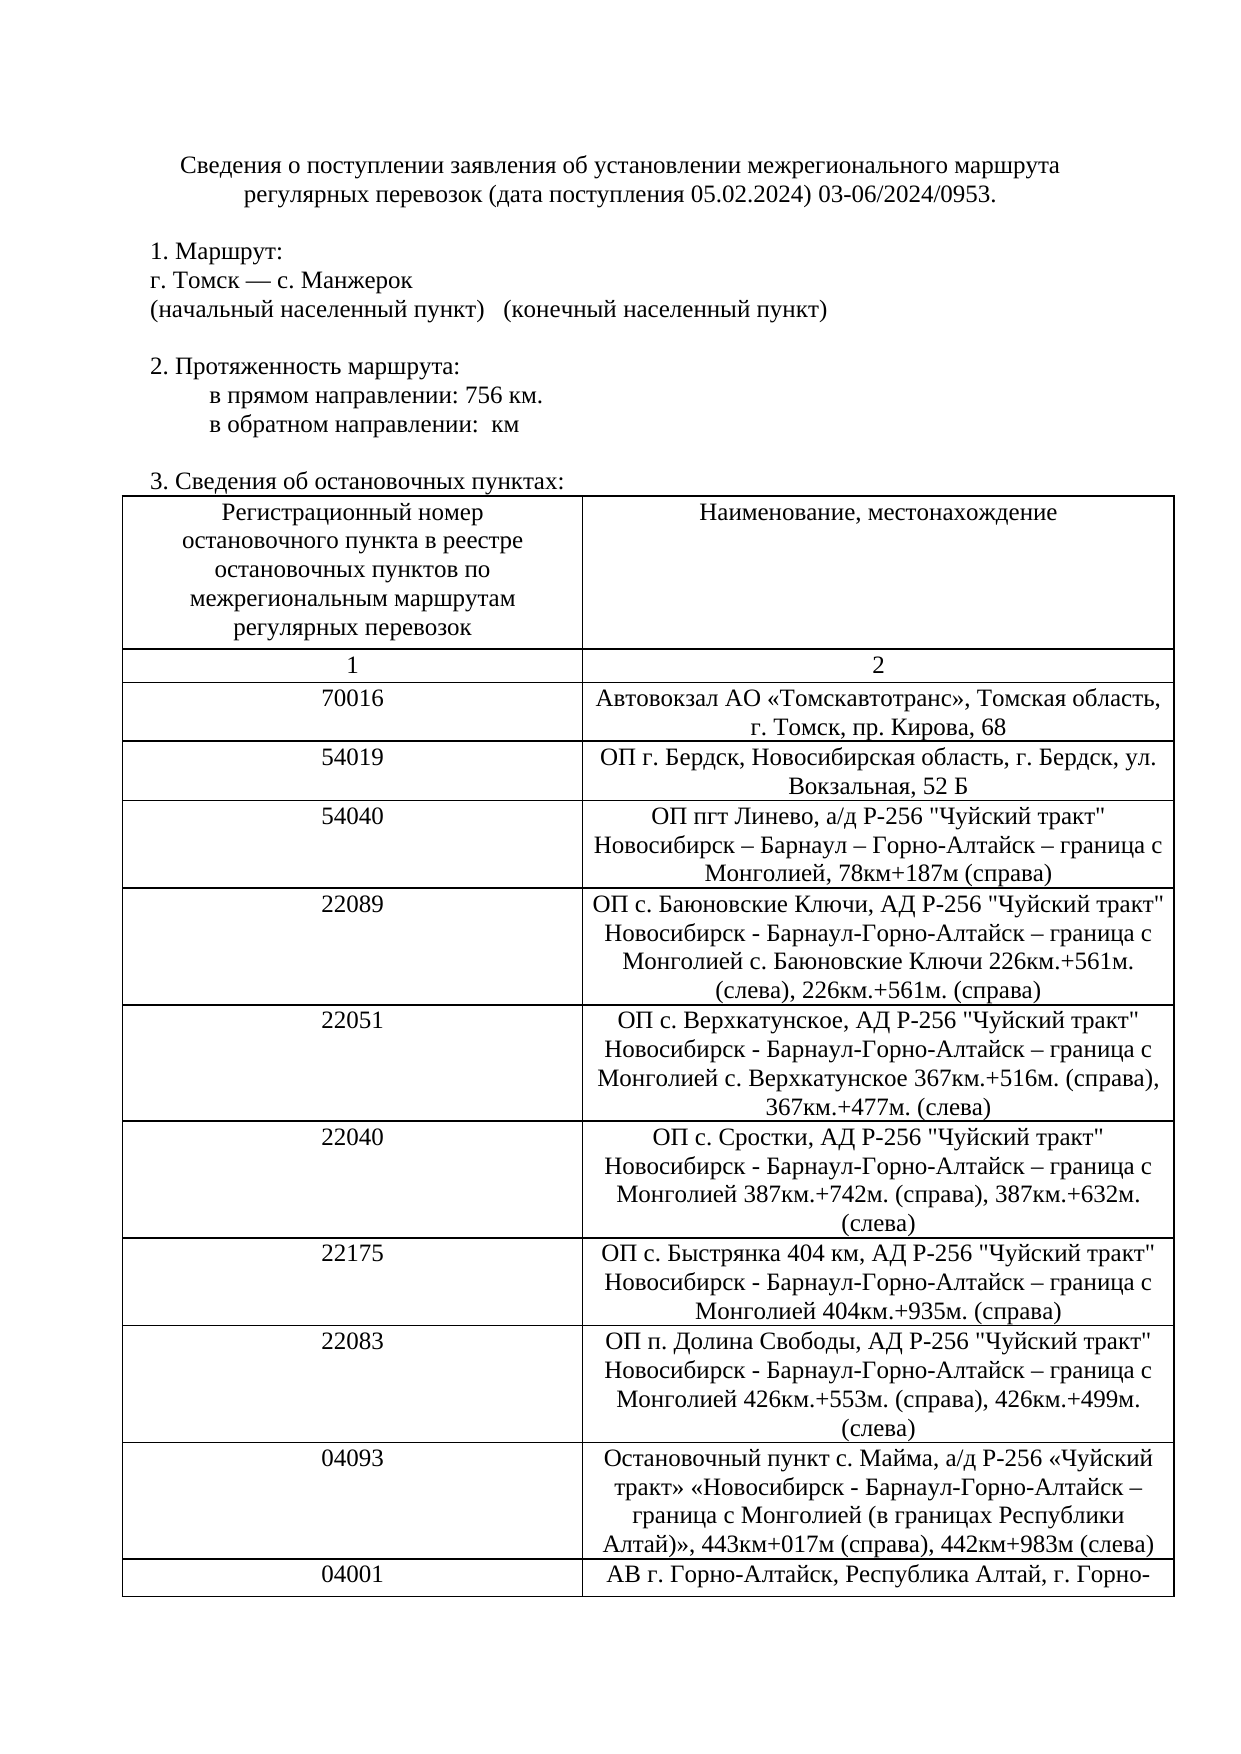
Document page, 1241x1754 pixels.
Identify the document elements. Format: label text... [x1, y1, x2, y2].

text (начальный населенный пункт) (конечный населенный пункт) [150, 294, 1090, 322]
table_cell ОП г. Бердск, Новосибирская область, г. Бердск, ул. Вокзальная, 52 Б [583, 742, 1173, 799]
table_header Регистрационный номер остановочного пункта в реестре остановочных пунктов по межрегиональным маршрутам регулярных перевозок [123, 497, 582, 648]
table_cell 22051 [123, 1006, 582, 1120]
table_cell 70016 [123, 683, 582, 740]
text г. Томск — с. Манжерок [150, 265, 1090, 294]
table_cell Остановочный пункт с. Майма, а/д Р-256 «Чуйский тракт» «Новосибирск - Барнаул-Горно-Алтайск – граница с Монголией (в границах Республики Алтай)», 443км+017м (справа), 442км+983м (слева) [583, 1443, 1173, 1558]
table_cell 22175 [123, 1239, 582, 1325]
table_cell Автовокзал АО «Томскавтотранс», Томская область, г. Томск, пр. Кирова, 68 [583, 683, 1173, 740]
table_cell ОП с. Верхкатунское, АД Р-256 "Чуйский тракт" Новосибирск - Барнаул-Горно-Алтайск – граница с Монголией с. Верхкатунское 367км.+516м. (справа), 367км.+477м. (слева) [583, 1006, 1173, 1120]
table_cell ОП пгт Линево, а/д Р-256 "Чуйский тракт" Новосибирск – Барнаул – Горно-Алтайск – граница с Монголией, 78км+187м (справа) [583, 801, 1173, 887]
table_cell 54040 [123, 801, 582, 887]
table_cell ОП п. Долина Свободы, АД Р-256 "Чуйский тракт" Новосибирск - Барнаул-Горно-Алтайск – граница с Монголией 426км.+553м. (справа), 426км.+499м. (слева) [583, 1326, 1173, 1441]
table_cell 1 [123, 650, 582, 681]
text в прямом направлении: 756 км. [150, 380, 1090, 409]
table_cell 04001 [123, 1560, 582, 1596]
table_cell 04093 [123, 1443, 582, 1558]
table_cell ОП с. Сростки, АД Р-256 "Чуйский тракт" Новосибирск - Барнаул-Горно-Алтайск – граница с Монголией 387км.+742м. (справа), 387км.+632м. (слева) [583, 1122, 1173, 1237]
text 1. Маршрут: [150, 236, 1090, 265]
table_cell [583, 1560, 1173, 1596]
table_cell 22040 [123, 1122, 582, 1237]
table_cell 54019 [123, 742, 582, 799]
text 2. Протяженность маршрута: [150, 351, 1090, 380]
table_cell 2 [583, 650, 1173, 681]
text в обратном направлении: км [150, 409, 1090, 437]
table_cell 22083 [123, 1326, 582, 1441]
table_cell ОП с. Быстрянка 404 км, АД Р-256 "Чуйский тракт" Новосибирск - Барнаул-Горно-Алтайск – граница с Монголией 404км.+935м. (справа) [583, 1239, 1173, 1325]
table_cell 22089 [123, 889, 582, 1004]
table_cell ОП с. Баюновские Ключи, АД Р-256 "Чуйский тракт" Новосибирск - Барнаул-Горно-Алтайск – граница с Монголией с. Баюновские Ключи 226км.+561м. (слева), 226км.+561м. (справа) [583, 889, 1173, 1004]
text 3. Сведения об остановочных пунктах: [150, 466, 1090, 495]
text Сведения о поступлении заявления об установлении межрегионального маршрута регулярных перевозок (дата поступления 05.02.2024) 03-06/2024/0953. [150, 150, 1090, 207]
table_header Наименование, местонахождение [583, 497, 1173, 648]
